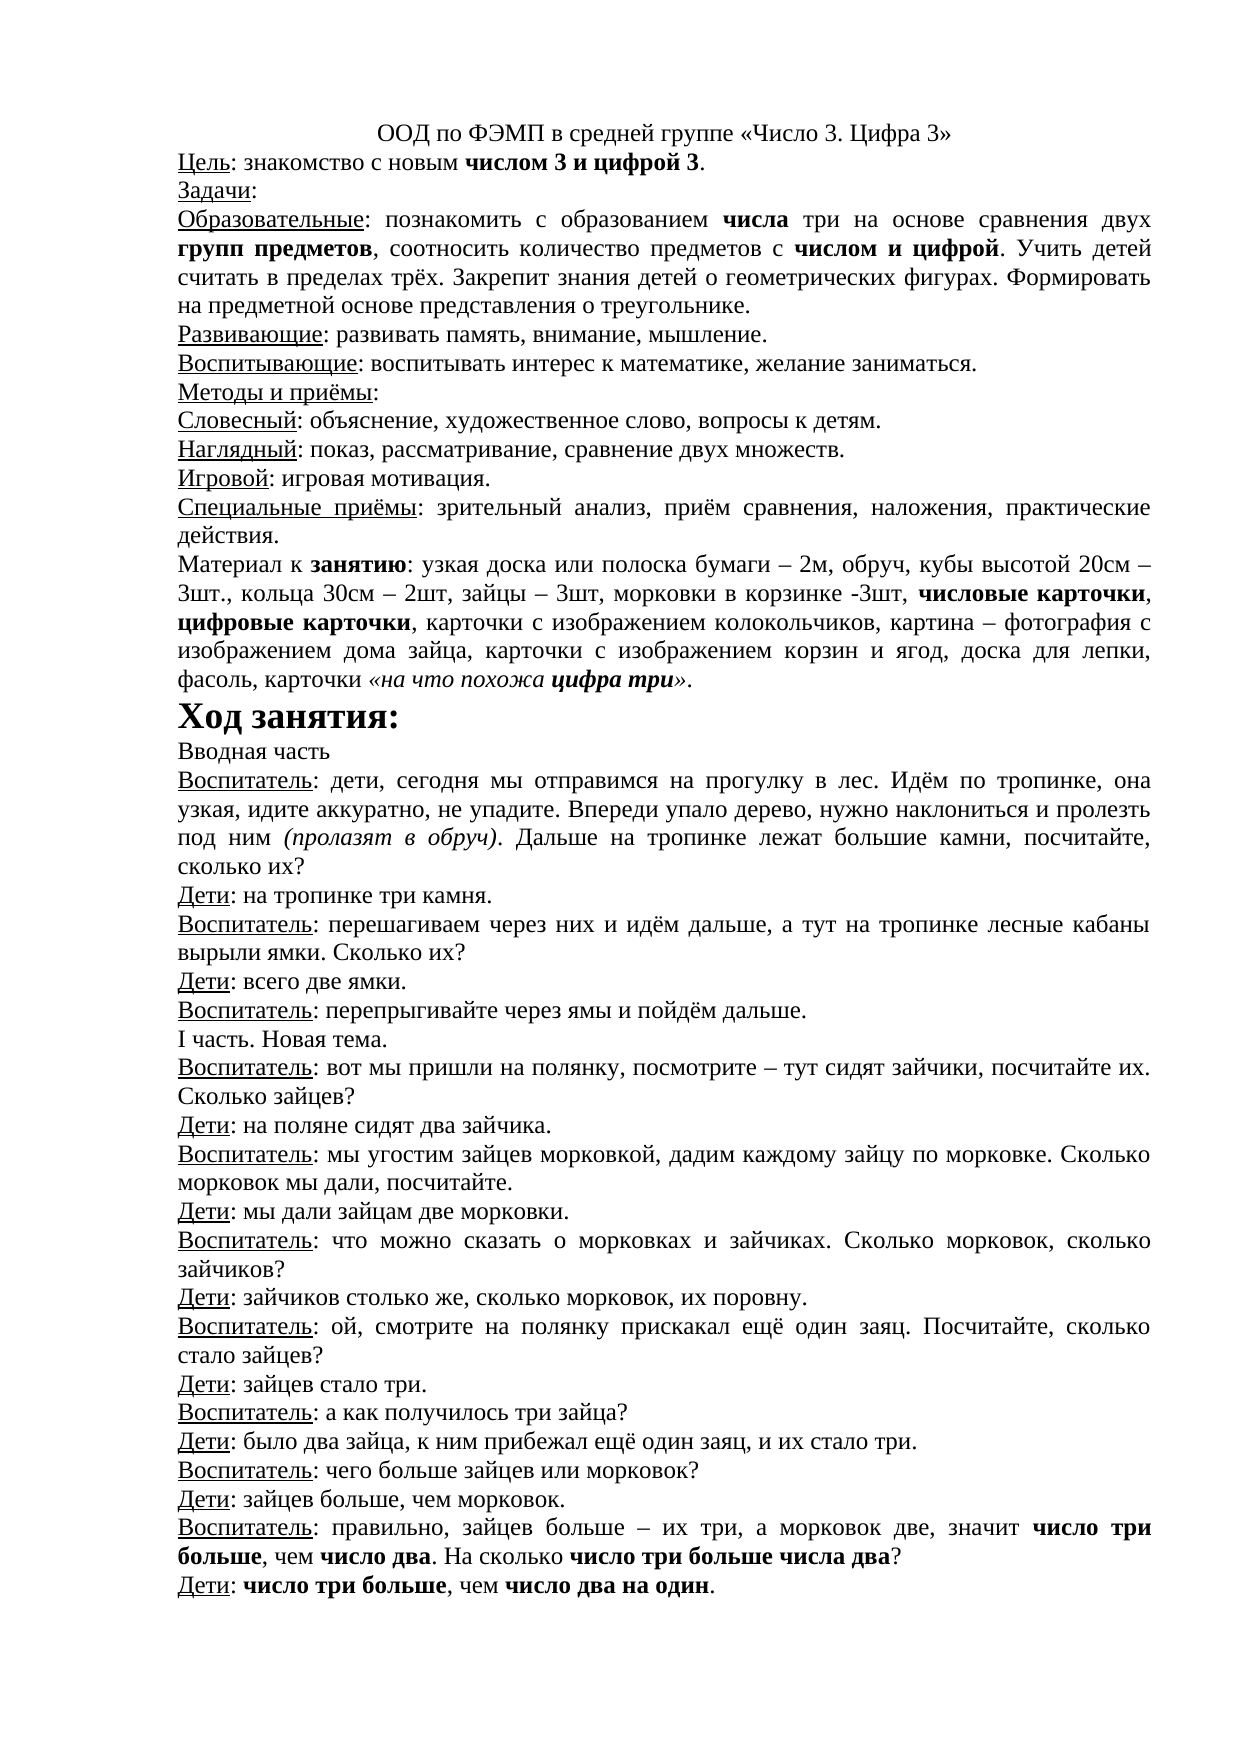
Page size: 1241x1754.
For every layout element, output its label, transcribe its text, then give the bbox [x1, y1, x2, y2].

text Развивающие: развивать память, внимание, мышление. [177, 319, 1152, 348]
text Воспитывающие: воспитывать интерес к математике, желание заниматься. [177, 348, 1152, 377]
text Воспитатель: мы угостим зайцев морковкой, дадим каждому зайцу по морковке. Сколько морковок мы дали, посчитайте. [177, 1139, 1152, 1196]
text Словесный: объяснение, художественное слово, вопросы к детям. [177, 406, 1152, 434]
text Специальные приёмы: зрительный анализ, приём сравнения, наложения, практические действия. [177, 492, 1152, 549]
text ООД по ФЭМП в средней группе «Число 3. Цифра 3» [177, 118, 1152, 147]
text Воспитатель: а как получилось три зайца? [177, 1397, 1152, 1426]
text Воспитатель: перепрыгивайте через ямы и пойдём дальше. [177, 995, 1152, 1024]
text Дети: всего две ямки. [177, 966, 1152, 995]
text Дети: на тропинке три камня. [177, 880, 1152, 909]
text Воспитатель: чего больше зайцев или морковок? [177, 1455, 1152, 1484]
text Ход занятия: [177, 693, 1152, 736]
text I часть. Новая тема. [177, 1024, 1152, 1052]
text Наглядный: показ, рассматривание, сравнение двух множеств. [177, 434, 1152, 463]
text Вводная часть [177, 736, 1152, 765]
text Материал к занятию: узкая доска или полоска бумаги – 2м, обруч, кубы высотой 20см – 3шт., кольца 30см – 2шт, зайцы – 3шт, морковки в корзинке -3шт, числовые карточки, цифровые карточки, карточки с изображением колокольчиков, картина – фотография с изображением дома зайца, карточки с изображением корзин и ягод, доска для лепки, фасоль, карточки «на что похожа цифра три». [177, 549, 1152, 693]
text Дети: на поляне сидят два зайчика. [177, 1110, 1152, 1139]
text Дети: было два зайца, к ним прибежал ещё один заяц, и их стало три. [177, 1426, 1152, 1455]
text Задачи: [177, 176, 1152, 204]
text Образовательные: познакомить с образованием числа три на основе сравнения двух групп предметов, соотносить количество предметов с числом и цифрой. Учить детей считать в пределах трёх. Закрепит знания детей о геометрических фигурах. Формировать на предметной основе представления о треугольнике. [177, 204, 1152, 319]
text Воспитатель: ой, смотрите на полянку прискакал ещё один заяц. Посчитайте, сколько стало зайцев? [177, 1311, 1152, 1369]
text Дети: зайчиков столько же, сколько морковок, их поровну. [177, 1282, 1152, 1311]
text Воспитатель: правильно, зайцев больше – их три, а морковок две, значит число три больше, чем число два. На сколько число три больше числа два? [177, 1512, 1152, 1570]
text Дети: зайцев больше, чем морковок. [177, 1484, 1152, 1512]
text Воспитатель: вот мы пришли на полянку, посмотрите – тут сидят зайчики, посчитайте их. Сколько зайцев? [177, 1052, 1152, 1110]
text Дети: зайцев стало три. [177, 1369, 1152, 1397]
text Воспитатель: дети, сегодня мы отправимся на прогулку в лес. Идём по тропинке, она узкая, идите аккуратно, не упадите. Впереди упало дерево, нужно наклониться и пролезть под ним (пролазят в обруч). Дальше на тропинке лежат большие камни, посчитайте, сколько их? [177, 765, 1152, 880]
text Воспитатель: перешагиваем через них и идём дальше, а тут на тропинке лесные кабаны вырыли ямки. Сколько их? [177, 909, 1152, 966]
text Игровой: игровая мотивация. [177, 463, 1152, 492]
text Дети: число три больше, чем число два на один. [177, 1570, 1152, 1599]
text Дети: мы дали зайцам две морковки. [177, 1196, 1152, 1225]
text Методы и приёмы: [177, 377, 1152, 406]
text Цель: знакомство с новым числом 3 и цифрой 3. [177, 147, 1152, 176]
text Воспитатель: что можно сказать о морковках и зайчиках. Сколько морковок, сколько зайчиков? [177, 1225, 1152, 1282]
